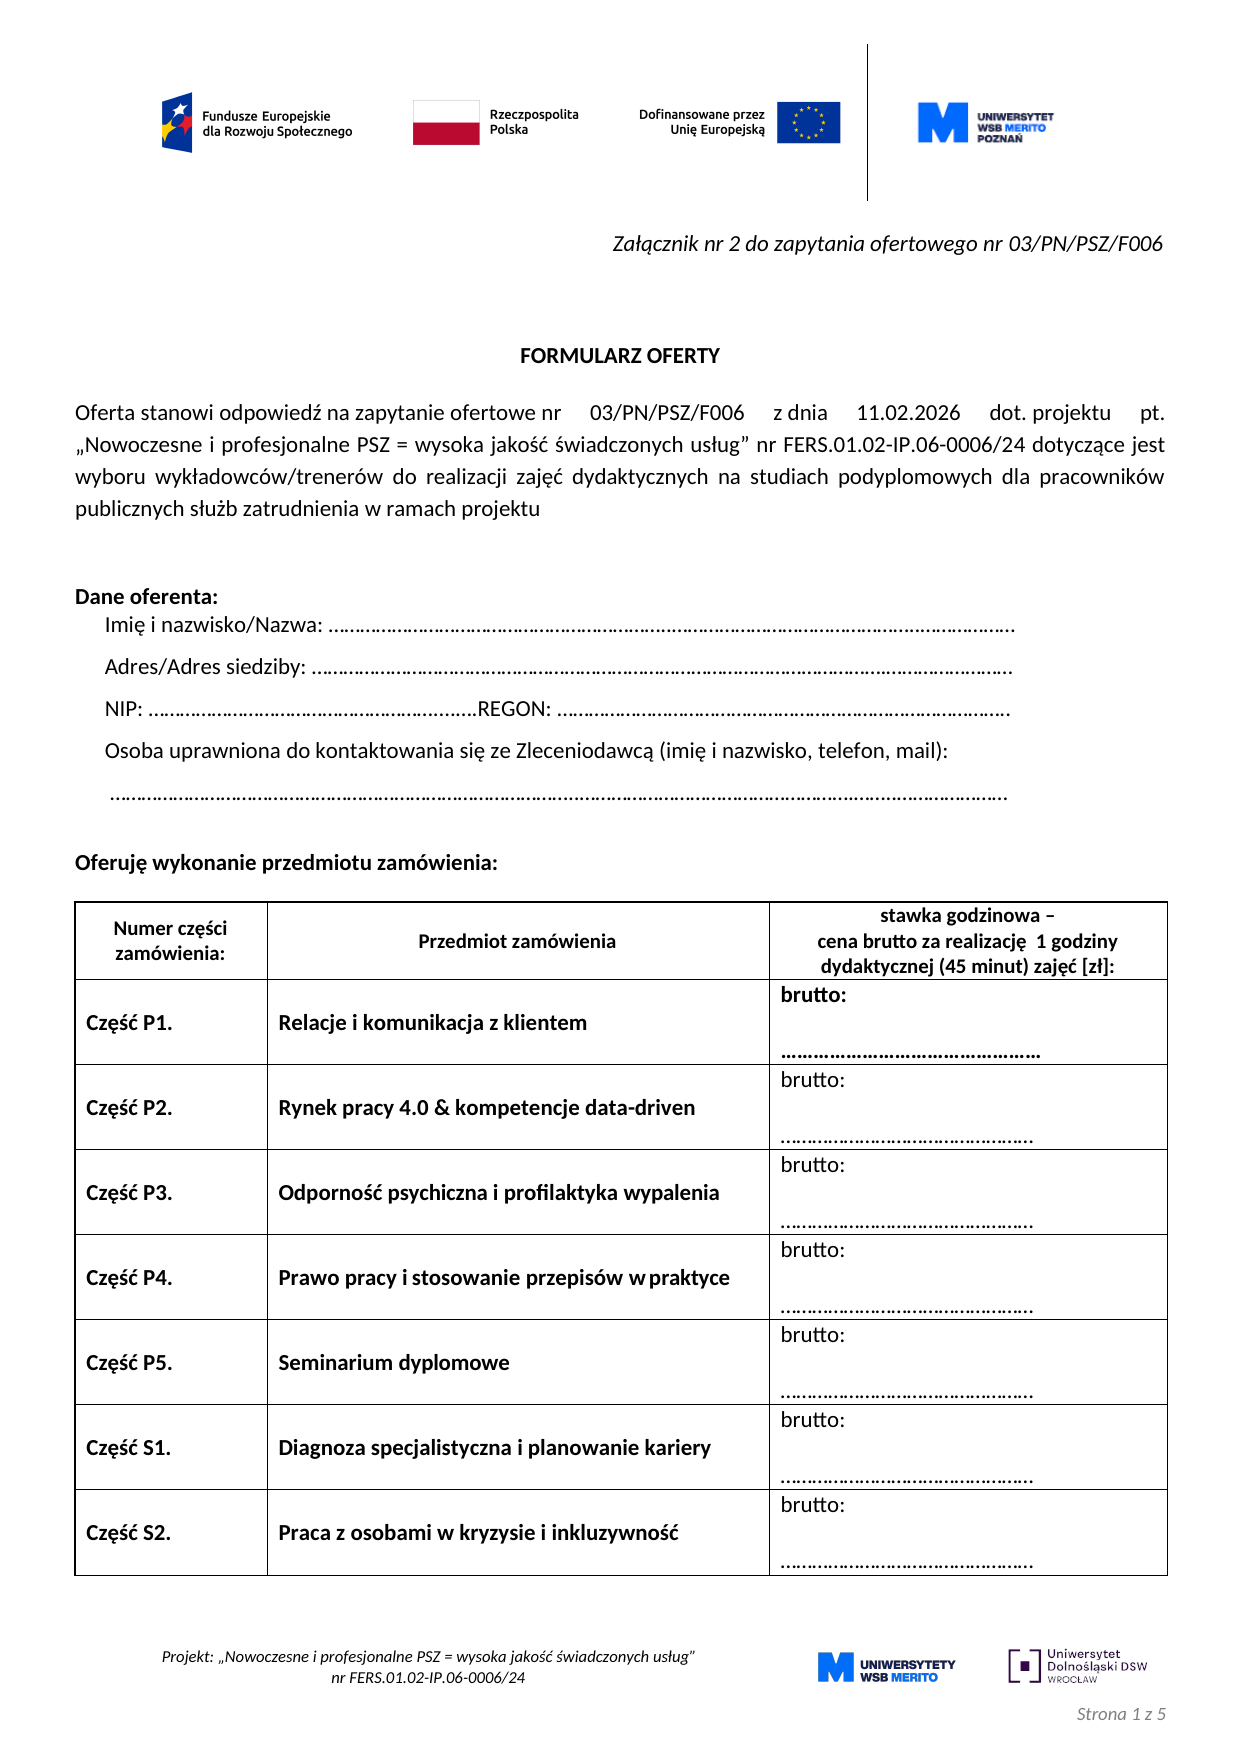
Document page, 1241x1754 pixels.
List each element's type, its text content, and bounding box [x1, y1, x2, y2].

picture [907, 44, 1065, 201]
table_cell brutto: ………………………………………… [770, 980, 1167, 1064]
table_cell Seminarium dyplomowe [268, 1320, 769, 1404]
table_cell Praca z osobami w kryzysie i inkluzywność [268, 1490, 769, 1574]
table_cell Część P1. [76, 980, 267, 1064]
text FORMULARZ OFERTY [75, 342, 1165, 370]
text Oferuję wykonanie przedmiotu zamówienia: [75, 848, 1164, 876]
table_cell Część P2. [76, 1065, 267, 1149]
text NIP: ………………………………………………....….REGON: ………………………………………………………………………….. [104, 694, 1165, 722]
text Osoba uprawniona do kontaktowania się ze Zleceniodawcą (imię i nazwisko, telefon, mail): [104, 736, 1165, 764]
table_cell Odporność psychiczna i profilaktyka wypalenia [268, 1150, 769, 1234]
text Załącznik nr 2 do zapytania ofertowego nr 03/PN/PSZ/F006 [75, 229, 1165, 258]
table_cell Część P3. [76, 1150, 267, 1234]
table_cell Część S1. [76, 1405, 267, 1489]
table_cell brutto: ………………………………………… [770, 1405, 1167, 1489]
table_cell brutto: ………………………………………… [770, 1235, 1167, 1319]
text ……………………………………………………………………………..…………………………………………….……..………………… [104, 778, 1165, 806]
table_cell Rynek pracy 4.0 & kompetencje data-driven [268, 1065, 769, 1149]
text Oferta stanowi odpowiedź na zapytanie ofertowe nr 03/PN/PSZ/F006 z dnia 11.02.2026 dot. projektu pt. „Nowoczesne i profesjonalne PSZ = wysoka jakość świadczonych usług” nr FERS.01.02-IP.06-0006/24 dotyczące jest wyboru wykładowców/trenerów do realizacji zajęć dydaktycznych na studiach podyplomowych dla pracowników publicznych służb zatrudnienia w ramach projektu [75, 398, 1165, 522]
table_cell Diagnoza specjalistyczna i planowanie kariery [268, 1405, 769, 1489]
table_header Numer części zamówienia: [76, 903, 267, 979]
text Adres/Adres siedziby: ……………………………………………………………………………………………….…………………… [104, 652, 1165, 681]
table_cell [770, 1490, 1167, 1574]
picture [1006, 1647, 1148, 1687]
table_cell Prawo pracy i stosowanie przepisów w praktyce [268, 1235, 769, 1319]
text Imię i nazwisko/Nazwa: ………………………………………………………..………………………………………..……………… [104, 611, 1165, 638]
table_cell Część P4. [76, 1235, 267, 1319]
table_cell brutto: ………………………………………… [770, 1065, 1167, 1149]
picture [398, 85, 593, 160]
picture [625, 85, 857, 160]
table_header stawka godzinowa – cena brutto za realizację 1 godziny dydaktycznej (45 minut) zajęć [zł]: [770, 903, 1167, 979]
table_cell Część S2. [76, 1490, 267, 1574]
table_cell Relacje i komunikacja z klientem [268, 980, 769, 1064]
picture [147, 78, 367, 168]
table_cell Część P5. [76, 1320, 267, 1404]
text Dane oferenta: [75, 582, 1165, 611]
table_cell brutto: ………………………………………… [770, 1150, 1167, 1234]
picture [797, 1631, 977, 1703]
table_cell brutto: ………………………………………… [770, 1320, 1167, 1404]
table_header Przedmiot zamówienia [268, 903, 769, 979]
